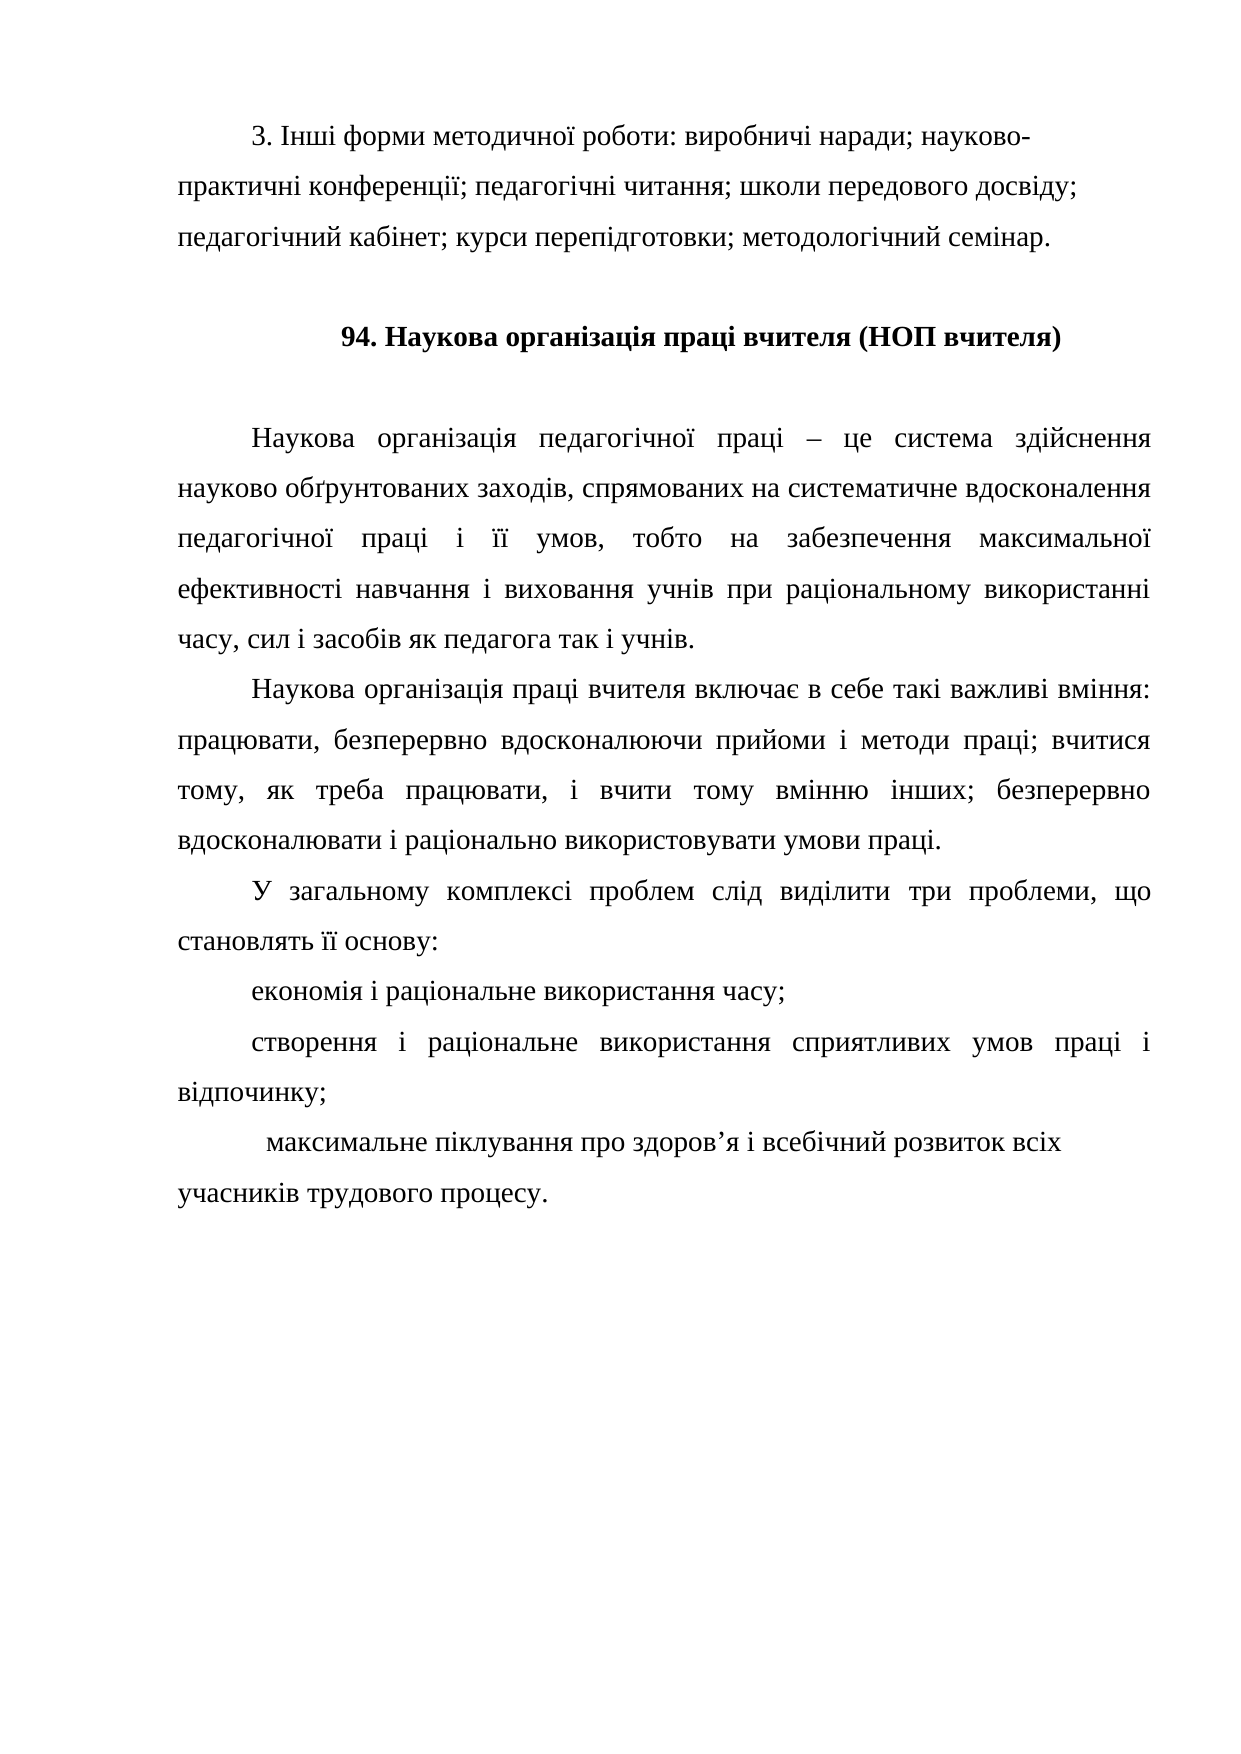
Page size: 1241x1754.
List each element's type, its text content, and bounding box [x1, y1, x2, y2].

text створення і раціональне використання сприятливих умов праці і відпочинку; [177, 1024, 1152, 1108]
text У загальному комплексі проблем слід виділити три проблеми, що становлять її основу: [177, 873, 1152, 957]
text економія і раціональне використання часу; [177, 973, 1152, 1007]
text Наукова організація праці вчителя включає в себе такі важливі вміння: працювати, безперервно вдосконалюючи прийоми і методи праці; вчитися тому, як треба працювати, і вчити тому вмінню інших; безперервно вдосконалювати і раціонально використовувати умови праці. [177, 672, 1152, 856]
text 94. Наукова організація праці вчителя (НОП вчителя) [177, 319, 1152, 353]
text максимальне піклування про здоров’я і всебічний розвиток всіх учасників трудового процесу. [177, 1124, 1152, 1208]
text Наукова організація педагогічної праці – це система здійснення науково обґрунтованих заходів, спрямованих на систематичне вдосконалення педагогічної праці і її умов, тобто на забезпечення максимальної ефективності навчання і виховання учнів при раціональному використанні часу, сил і засобів як педагога так і учнів. [177, 420, 1152, 655]
text 3. Інші форми методичної роботи: виробничі наради; науково-практичні конференції; педагогічні читання; школи передового досвіду; педагогічний кабінет; курси перепідготовки; методологічний семінар. [177, 118, 1152, 252]
